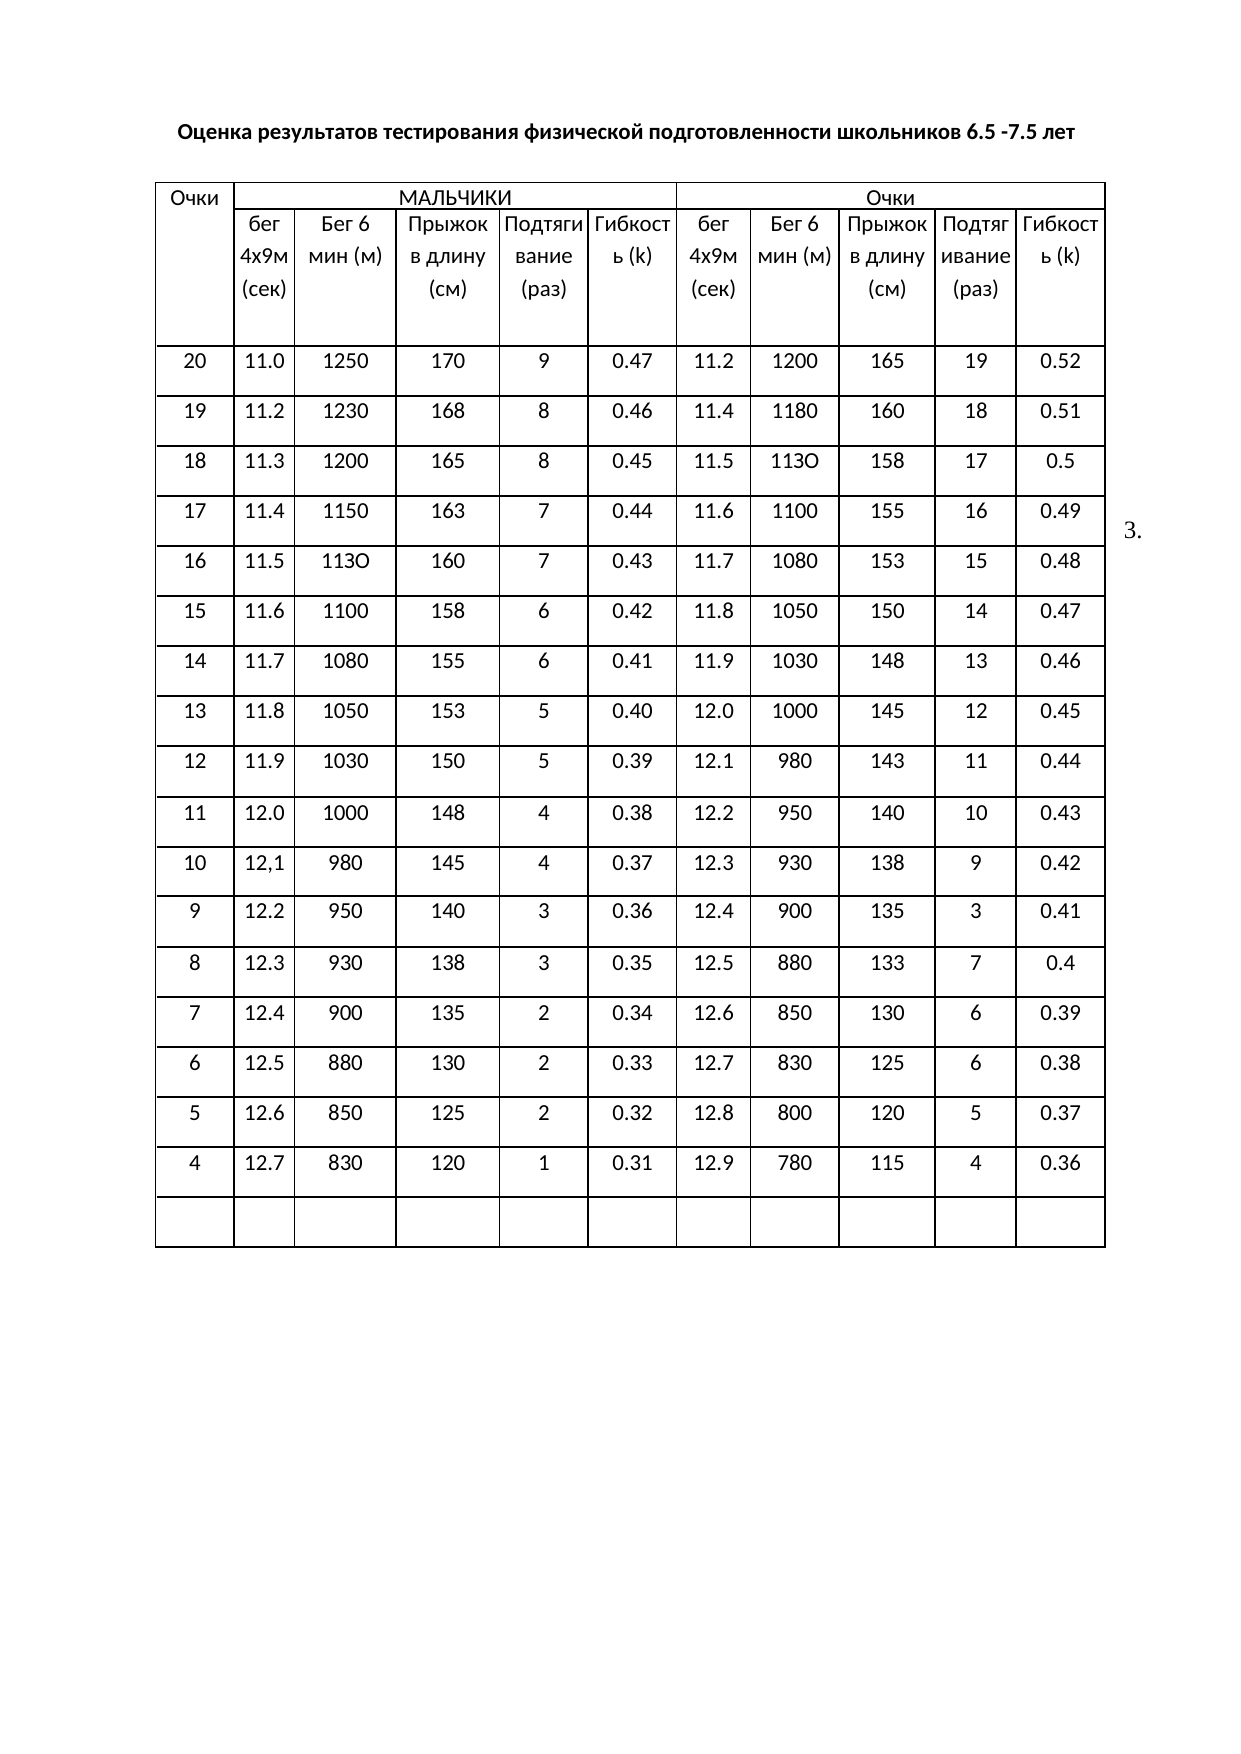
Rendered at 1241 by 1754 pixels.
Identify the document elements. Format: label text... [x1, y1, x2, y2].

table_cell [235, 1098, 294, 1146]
table_cell 11.8 [235, 697, 294, 745]
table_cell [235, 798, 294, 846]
table_cell 18 [936, 397, 1015, 445]
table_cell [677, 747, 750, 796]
table_cell Гибкость (k) [589, 210, 676, 345]
table_cell 158 [840, 447, 934, 495]
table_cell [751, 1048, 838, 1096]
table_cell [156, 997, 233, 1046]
table_cell 11.0 [235, 347, 294, 395]
table_cell 15 [936, 547, 1015, 595]
table_cell 1030 [751, 647, 838, 695]
table_cell 8 [500, 397, 587, 445]
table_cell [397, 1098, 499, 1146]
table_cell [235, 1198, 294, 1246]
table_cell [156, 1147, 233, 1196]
text Оценка результатов тестирования физической подготовленности школьников 6.5 -7.5 лет [177, 117, 1152, 145]
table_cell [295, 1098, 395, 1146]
table_cell 0.52 [1017, 347, 1104, 395]
table_cell 158 [397, 597, 499, 645]
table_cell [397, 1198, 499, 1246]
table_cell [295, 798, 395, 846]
table_cell 20 [156, 346, 233, 395]
table_cell 165 [840, 347, 934, 395]
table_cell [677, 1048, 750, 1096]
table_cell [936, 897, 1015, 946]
table_cell 11.4 [235, 497, 294, 545]
table_cell 7 [500, 497, 587, 545]
table_cell 11.9 [235, 747, 294, 796]
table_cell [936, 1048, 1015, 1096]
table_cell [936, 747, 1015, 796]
table_cell 1030 [295, 747, 395, 796]
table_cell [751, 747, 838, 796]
table_cell 155 [840, 497, 934, 545]
table_cell 168 [397, 397, 499, 445]
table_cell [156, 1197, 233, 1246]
table_cell 0.47 [589, 347, 676, 395]
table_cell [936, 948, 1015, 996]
table_cell 150 [397, 747, 499, 796]
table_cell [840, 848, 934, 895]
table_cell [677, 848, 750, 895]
table_cell 1100 [751, 497, 838, 545]
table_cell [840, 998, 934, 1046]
table_cell 12 [936, 697, 1015, 745]
table_cell 0.47 [1017, 597, 1104, 645]
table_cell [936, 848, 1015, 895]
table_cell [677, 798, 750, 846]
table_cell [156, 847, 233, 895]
table_cell 153 [840, 547, 934, 595]
table_cell 1100 [295, 597, 395, 645]
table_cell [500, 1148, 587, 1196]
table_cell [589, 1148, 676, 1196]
table_cell 14 [936, 597, 1015, 645]
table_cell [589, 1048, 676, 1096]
table_cell 153 [397, 697, 499, 745]
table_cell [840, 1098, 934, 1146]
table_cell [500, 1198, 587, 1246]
table_cell 5 [500, 747, 587, 796]
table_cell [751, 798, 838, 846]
table_cell 160 [397, 547, 499, 595]
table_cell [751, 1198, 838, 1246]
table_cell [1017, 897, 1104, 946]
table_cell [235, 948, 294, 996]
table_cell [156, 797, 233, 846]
table_cell 11.7 [677, 547, 750, 595]
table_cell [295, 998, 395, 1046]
table_header Очки [677, 183, 1104, 208]
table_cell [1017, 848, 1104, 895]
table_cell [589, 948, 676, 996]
table_cell 11.4 [677, 397, 750, 445]
table_cell 0.41 [589, 647, 676, 695]
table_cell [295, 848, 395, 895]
table_cell 1150 [295, 497, 395, 545]
table_cell Подтягивание (раз) [500, 210, 587, 345]
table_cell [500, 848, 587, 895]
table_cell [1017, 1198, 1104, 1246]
table_cell 8 [500, 447, 587, 495]
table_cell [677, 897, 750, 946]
table_cell 1180 [751, 397, 838, 445]
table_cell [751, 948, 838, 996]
table_cell 0.40 [589, 697, 676, 745]
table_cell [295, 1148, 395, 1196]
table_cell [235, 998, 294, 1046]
table_cell Гибкость (k) [1017, 210, 1104, 345]
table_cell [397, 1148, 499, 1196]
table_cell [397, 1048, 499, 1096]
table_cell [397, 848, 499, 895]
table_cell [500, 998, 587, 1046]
table_cell 16 [156, 546, 233, 595]
table_cell 17 [936, 447, 1015, 495]
table_cell 0.48 [1017, 547, 1104, 595]
table_cell 1050 [751, 597, 838, 645]
table_header Очки [156, 183, 233, 345]
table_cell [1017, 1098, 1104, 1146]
table_cell 11.2 [677, 347, 750, 395]
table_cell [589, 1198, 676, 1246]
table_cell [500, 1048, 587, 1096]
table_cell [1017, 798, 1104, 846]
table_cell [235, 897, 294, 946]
table_cell 1250 [295, 347, 395, 395]
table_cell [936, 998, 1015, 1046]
table_cell 11.9 [677, 647, 750, 695]
table_cell бег 4х9м (сек) [677, 210, 750, 345]
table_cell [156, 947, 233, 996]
table_cell 7 [500, 547, 587, 595]
table_cell 11ЗО [751, 447, 838, 495]
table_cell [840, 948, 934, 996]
table_cell 0.51 [1017, 397, 1104, 445]
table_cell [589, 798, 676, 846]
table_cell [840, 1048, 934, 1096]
table_cell 6 [500, 647, 587, 695]
table_cell 0.42 [589, 597, 676, 645]
table_cell 13 [156, 696, 233, 745]
table_cell 165 [397, 447, 499, 495]
table_cell 11.2 [235, 397, 294, 445]
table_cell 11.8 [677, 597, 750, 645]
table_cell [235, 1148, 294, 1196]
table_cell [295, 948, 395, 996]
text 3. [1106, 515, 1152, 544]
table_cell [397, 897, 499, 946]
table_cell 1230 [295, 397, 395, 445]
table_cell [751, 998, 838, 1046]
table_cell 6 [500, 597, 587, 645]
table_cell 160 [840, 397, 934, 445]
table_cell 163 [397, 497, 499, 545]
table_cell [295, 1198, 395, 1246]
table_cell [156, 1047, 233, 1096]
table_cell 11.6 [235, 597, 294, 645]
table_cell 0.45 [1017, 697, 1104, 745]
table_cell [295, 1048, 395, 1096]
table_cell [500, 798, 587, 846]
table_cell 0.45 [589, 447, 676, 495]
table_cell 19 [936, 347, 1015, 395]
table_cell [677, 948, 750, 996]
table_cell 13 [936, 647, 1015, 695]
table_cell 170 [397, 347, 499, 395]
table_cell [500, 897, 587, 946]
table_cell 148 [840, 647, 934, 695]
table_cell Подтягивание (раз) [936, 210, 1015, 345]
table_cell 18 [156, 446, 233, 495]
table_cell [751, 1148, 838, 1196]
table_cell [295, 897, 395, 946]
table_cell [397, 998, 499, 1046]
table_cell 155 [397, 647, 499, 695]
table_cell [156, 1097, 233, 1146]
table_cell 11.3 [235, 447, 294, 495]
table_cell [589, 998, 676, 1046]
table_cell 1200 [751, 347, 838, 395]
table_cell 11.6 [677, 497, 750, 545]
table_cell 1080 [751, 547, 838, 595]
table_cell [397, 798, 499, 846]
table_cell 17 [156, 496, 233, 545]
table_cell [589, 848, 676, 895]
table_cell 11.5 [677, 447, 750, 495]
table_cell 0.5 [1017, 447, 1104, 495]
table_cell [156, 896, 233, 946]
table_cell 1080 [295, 647, 395, 695]
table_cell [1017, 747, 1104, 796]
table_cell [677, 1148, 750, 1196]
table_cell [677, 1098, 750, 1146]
table_cell 150 [840, 597, 934, 645]
table_cell 0.39 [589, 747, 676, 796]
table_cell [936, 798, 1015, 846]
table_cell 15 [156, 596, 233, 645]
table_cell Прыжок в длину (см) [397, 210, 499, 345]
table_cell 1000 [751, 697, 838, 745]
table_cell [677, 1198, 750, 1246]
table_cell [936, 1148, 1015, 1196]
table_cell 1050 [295, 697, 395, 745]
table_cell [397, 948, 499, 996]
table_cell 9 [500, 347, 587, 395]
table_cell Бег 6 мин (м) [751, 210, 838, 345]
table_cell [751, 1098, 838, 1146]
table_cell 14 [156, 646, 233, 695]
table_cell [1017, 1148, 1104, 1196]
table_cell Прыжок в длину (см) [840, 210, 934, 345]
table_cell 16 [936, 497, 1015, 545]
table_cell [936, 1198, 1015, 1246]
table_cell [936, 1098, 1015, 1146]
table_cell 11.5 [235, 547, 294, 595]
table_cell 11.7 [235, 647, 294, 695]
table_cell 0.44 [589, 497, 676, 545]
table_cell 12.0 [677, 697, 750, 745]
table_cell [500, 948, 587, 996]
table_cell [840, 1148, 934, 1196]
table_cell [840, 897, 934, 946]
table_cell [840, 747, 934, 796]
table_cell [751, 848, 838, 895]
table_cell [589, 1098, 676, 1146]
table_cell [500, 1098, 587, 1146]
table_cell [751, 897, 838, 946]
table_cell 0.46 [1017, 647, 1104, 695]
table_cell 19 [156, 396, 233, 445]
table_cell Бег 6 мин (м) [295, 210, 395, 345]
table_cell 0.43 [589, 547, 676, 595]
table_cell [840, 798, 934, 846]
table_cell 0.46 [589, 397, 676, 445]
table_cell бег 4х9м (сек) [235, 210, 294, 345]
table_header МАЛЬЧИКИ [235, 183, 676, 208]
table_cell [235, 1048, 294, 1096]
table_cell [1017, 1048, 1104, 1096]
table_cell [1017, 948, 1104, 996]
table_cell 0.49 [1017, 497, 1104, 545]
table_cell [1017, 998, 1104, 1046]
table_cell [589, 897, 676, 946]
table_cell 5 [500, 697, 587, 745]
table_cell 1200 [295, 447, 395, 495]
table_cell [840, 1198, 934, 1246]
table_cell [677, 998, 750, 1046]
table_cell 145 [840, 697, 934, 745]
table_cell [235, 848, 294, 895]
table_cell 11ЗО [295, 547, 395, 595]
table_cell 12 [156, 746, 233, 796]
